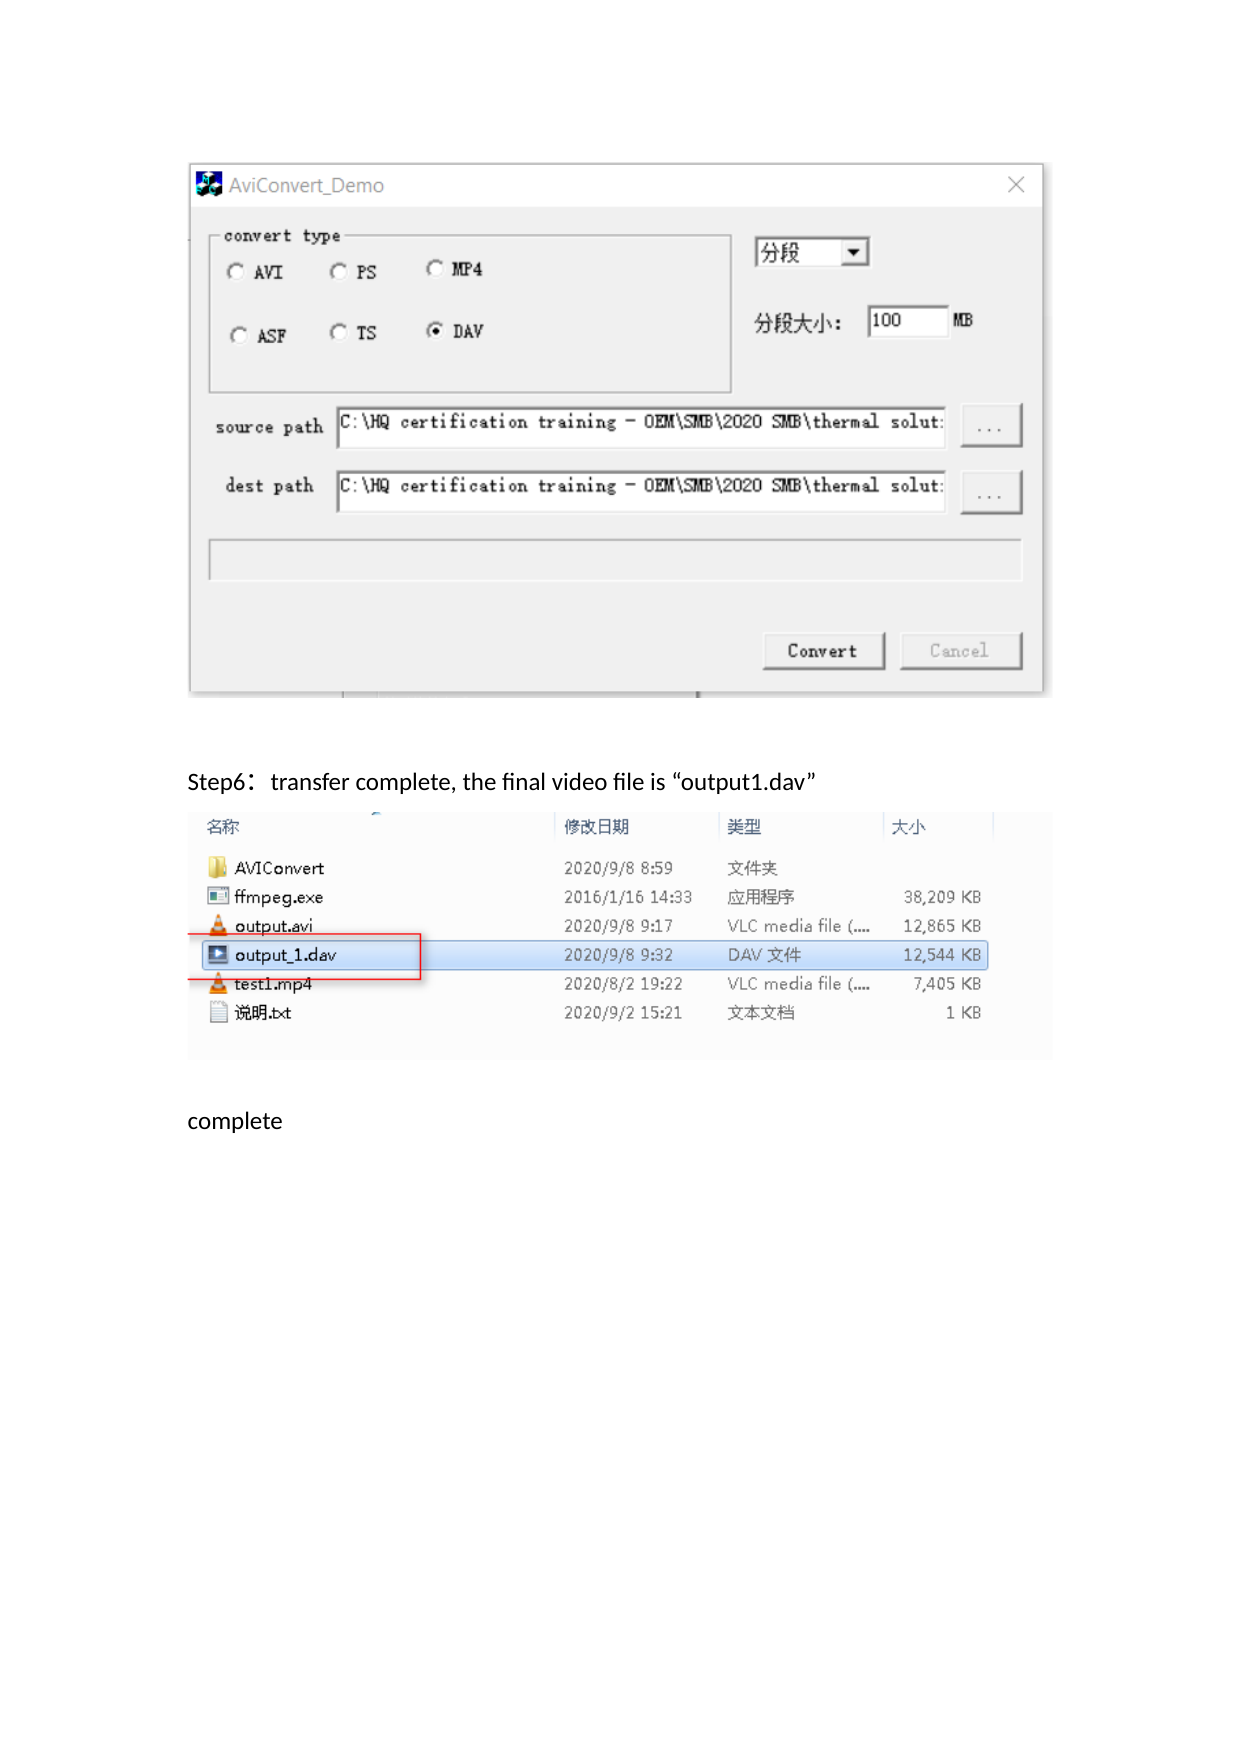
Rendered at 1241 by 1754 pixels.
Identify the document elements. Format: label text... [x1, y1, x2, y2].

text complete [187, 1104, 1053, 1137]
picture [187, 812, 1053, 1060]
text Step6：transfer complete, the final video file is “output1.dav” [187, 747, 1053, 812]
picture [187, 162, 1053, 698]
